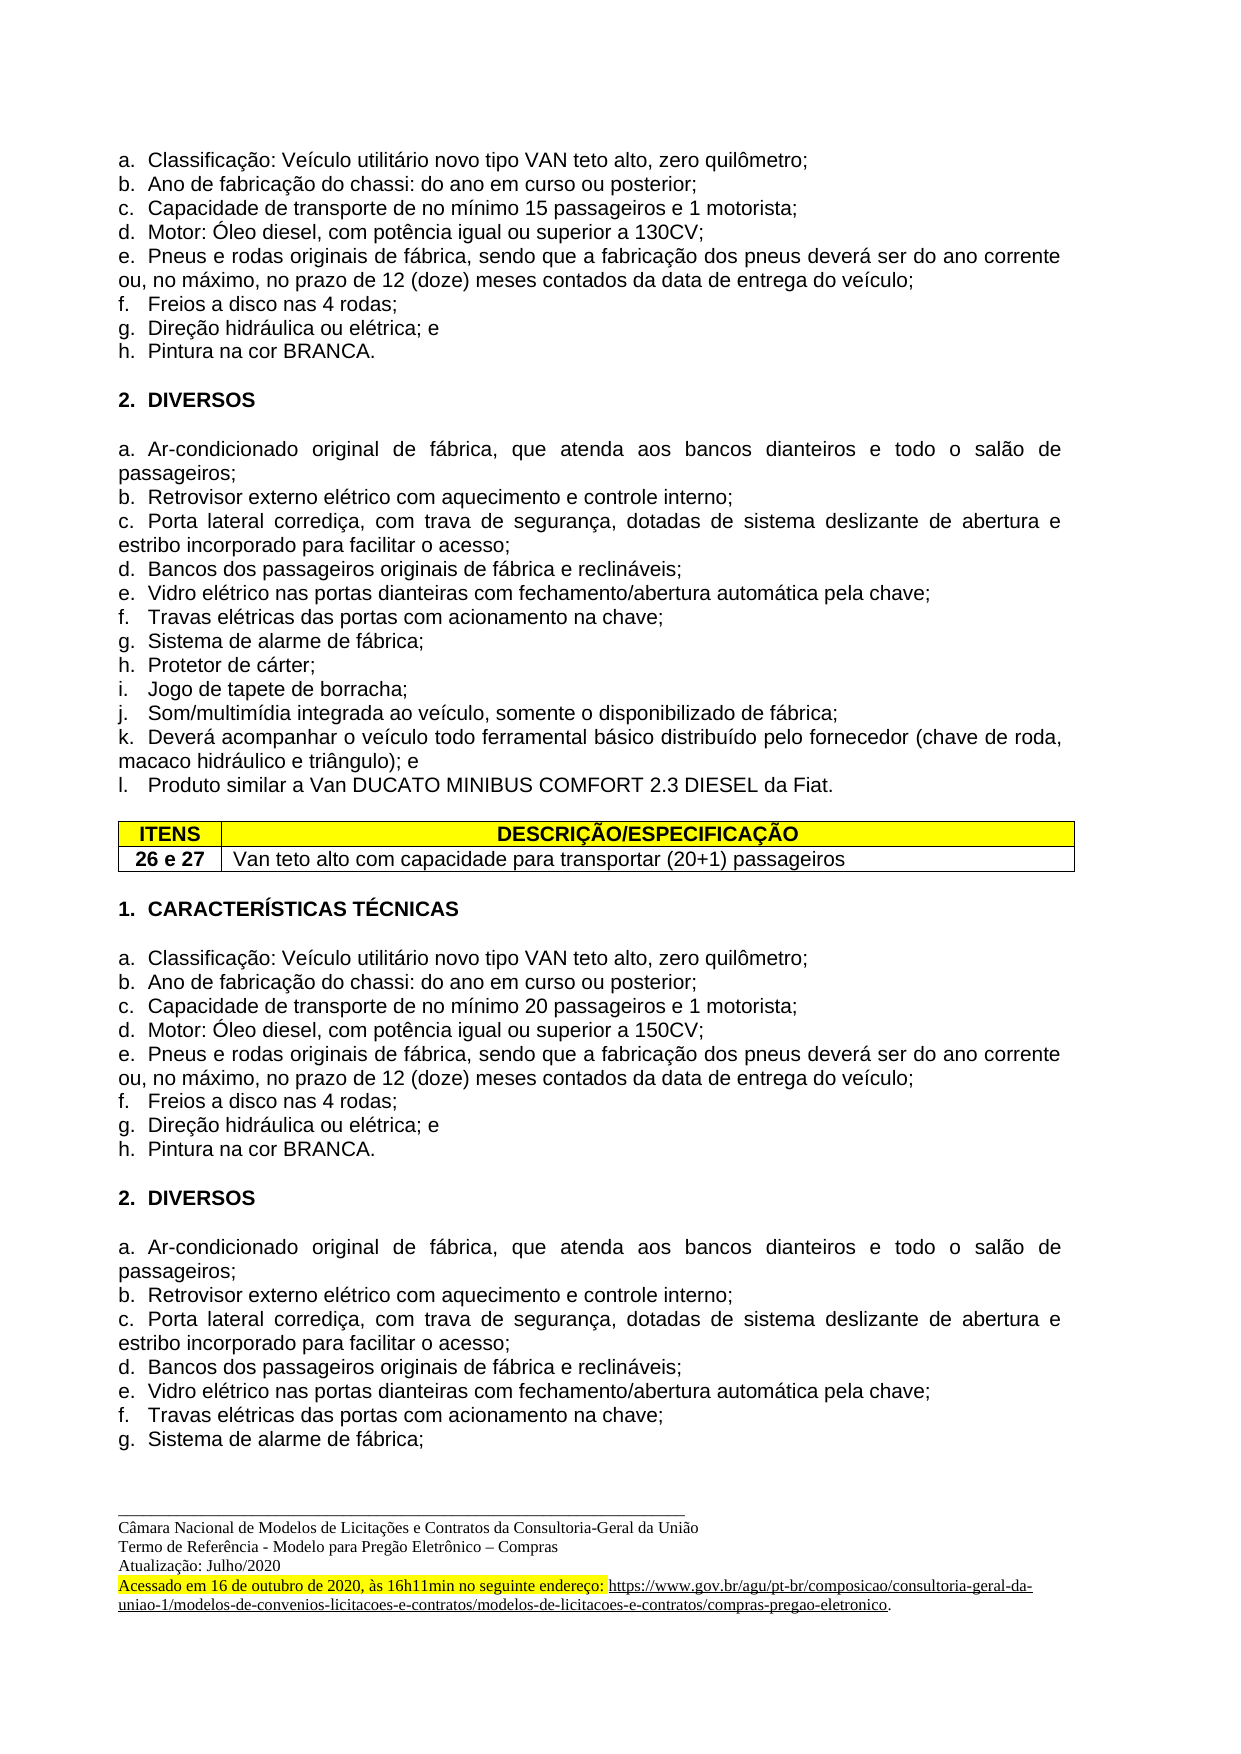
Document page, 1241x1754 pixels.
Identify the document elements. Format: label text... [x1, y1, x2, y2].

list Motor: Óleo diesel, com potência igual ou superior a 150CV; [118, 1017, 1063, 1041]
table_header ITENS [119, 822, 221, 846]
list Bancos dos passageiros originais de fábrica e reclináveis; [118, 1355, 1063, 1379]
list Freios a disco nas 4 rodas; [118, 291, 1063, 315]
list Retrovisor externo elétrico com aquecimento e controle interno; [118, 485, 1063, 509]
list Travas elétricas das portas com acionamento na chave; [118, 1403, 1063, 1427]
list Retrovisor externo elétrico com aquecimento e controle interno; [118, 1283, 1063, 1307]
list Ar-condicionado original de fábrica, que atenda aos bancos dianteiros e todo o salão de passageiros; [118, 1235, 1063, 1283]
list Som/multimídia integrada ao veículo, somente o disponibilizado de fábrica; [118, 701, 1063, 725]
list Classificação: Veículo utilitário novo tipo VAN teto alto, zero quilômetro; [118, 946, 1063, 969]
table_header DESCRIÇÃO/ESPECIFICAÇÃO [222, 822, 1074, 846]
list Direção hidráulica ou elétrica; e [118, 315, 1063, 339]
table_cell 26 e 27 [119, 847, 221, 871]
list Ano de fabricação do chassi: do ano em curso ou posterior; [118, 969, 1063, 993]
list Travas elétricas das portas com acionamento na chave; [118, 605, 1063, 629]
list Capacidade de transporte de no mínimo 20 passageiros e 1 motorista; [118, 993, 1063, 1017]
list Pintura na cor BRANCA. [118, 339, 1063, 363]
list Porta lateral corrediça, com trava de segurança, dotadas de sistema deslizante de abertura e estribo incorporado para facilitar o acesso; [118, 509, 1063, 557]
list Direção hidráulica ou elétrica; e [118, 1113, 1063, 1137]
list Sistema de alarme de fábrica; [118, 629, 1063, 653]
list Ano de fabricação do chassi: do ano em curso ou posterior; [118, 172, 1063, 196]
list DIVERSOS [118, 1186, 1063, 1210]
list CARACTERÍSTICAS TÉCNICAS [118, 897, 1063, 921]
list Pintura na cor BRANCA. [118, 1137, 1063, 1161]
list Pneus e rodas originais de fábrica, sendo que a fabricação dos pneus deverá ser do ano corrente ou, no máximo, no prazo de 12 (doze) meses contados da data de entrega do veículo; [118, 1041, 1063, 1089]
list Bancos dos passageiros originais de fábrica e reclináveis; [118, 557, 1063, 581]
list Produto similar a Van DUCATO MINIBUS COMFORT 2.3 DIESEL da Fiat. [118, 773, 1063, 797]
list Freios a disco nas 4 rodas; [118, 1089, 1063, 1113]
table_cell Van teto alto com capacidade para transportar (20+1) passageiros [222, 847, 1074, 871]
list Protetor de cárter; [118, 653, 1063, 677]
list Porta lateral corrediça, com trava de segurança, dotadas de sistema deslizante de abertura e estribo incorporado para facilitar o acesso; [118, 1307, 1063, 1355]
list Jogo de tapete de borracha; [118, 677, 1063, 701]
list Vidro elétrico nas portas dianteiras com fechamento/abertura automática pela chave; [118, 581, 1063, 605]
list Vidro elétrico nas portas dianteiras com fechamento/abertura automática pela chave; [118, 1379, 1063, 1403]
list Pneus e rodas originais de fábrica, sendo que a fabricação dos pneus deverá ser do ano corrente ou, no máximo, no prazo de 12 (doze) meses contados da data de entrega do veículo; [118, 243, 1063, 291]
list Motor: Óleo diesel, com potência igual ou superior a 130CV; [118, 219, 1063, 243]
list Deverá acompanhar o veículo todo ferramental básico distribuído pelo fornecedor (chave de roda, macaco hidráulico e triângulo); e [118, 725, 1063, 773]
list Ar-condicionado original de fábrica, que atenda aos bancos dianteiros e todo o salão de passageiros; [118, 437, 1063, 485]
list Sistema de alarme de fábrica; [118, 1427, 1063, 1451]
list Classificação: Veículo utilitário novo tipo VAN teto alto, zero quilômetro; [118, 148, 1063, 172]
list DIVERSOS [118, 388, 1063, 412]
list Capacidade de transporte de no mínimo 15 passageiros e 1 motorista; [118, 196, 1063, 219]
